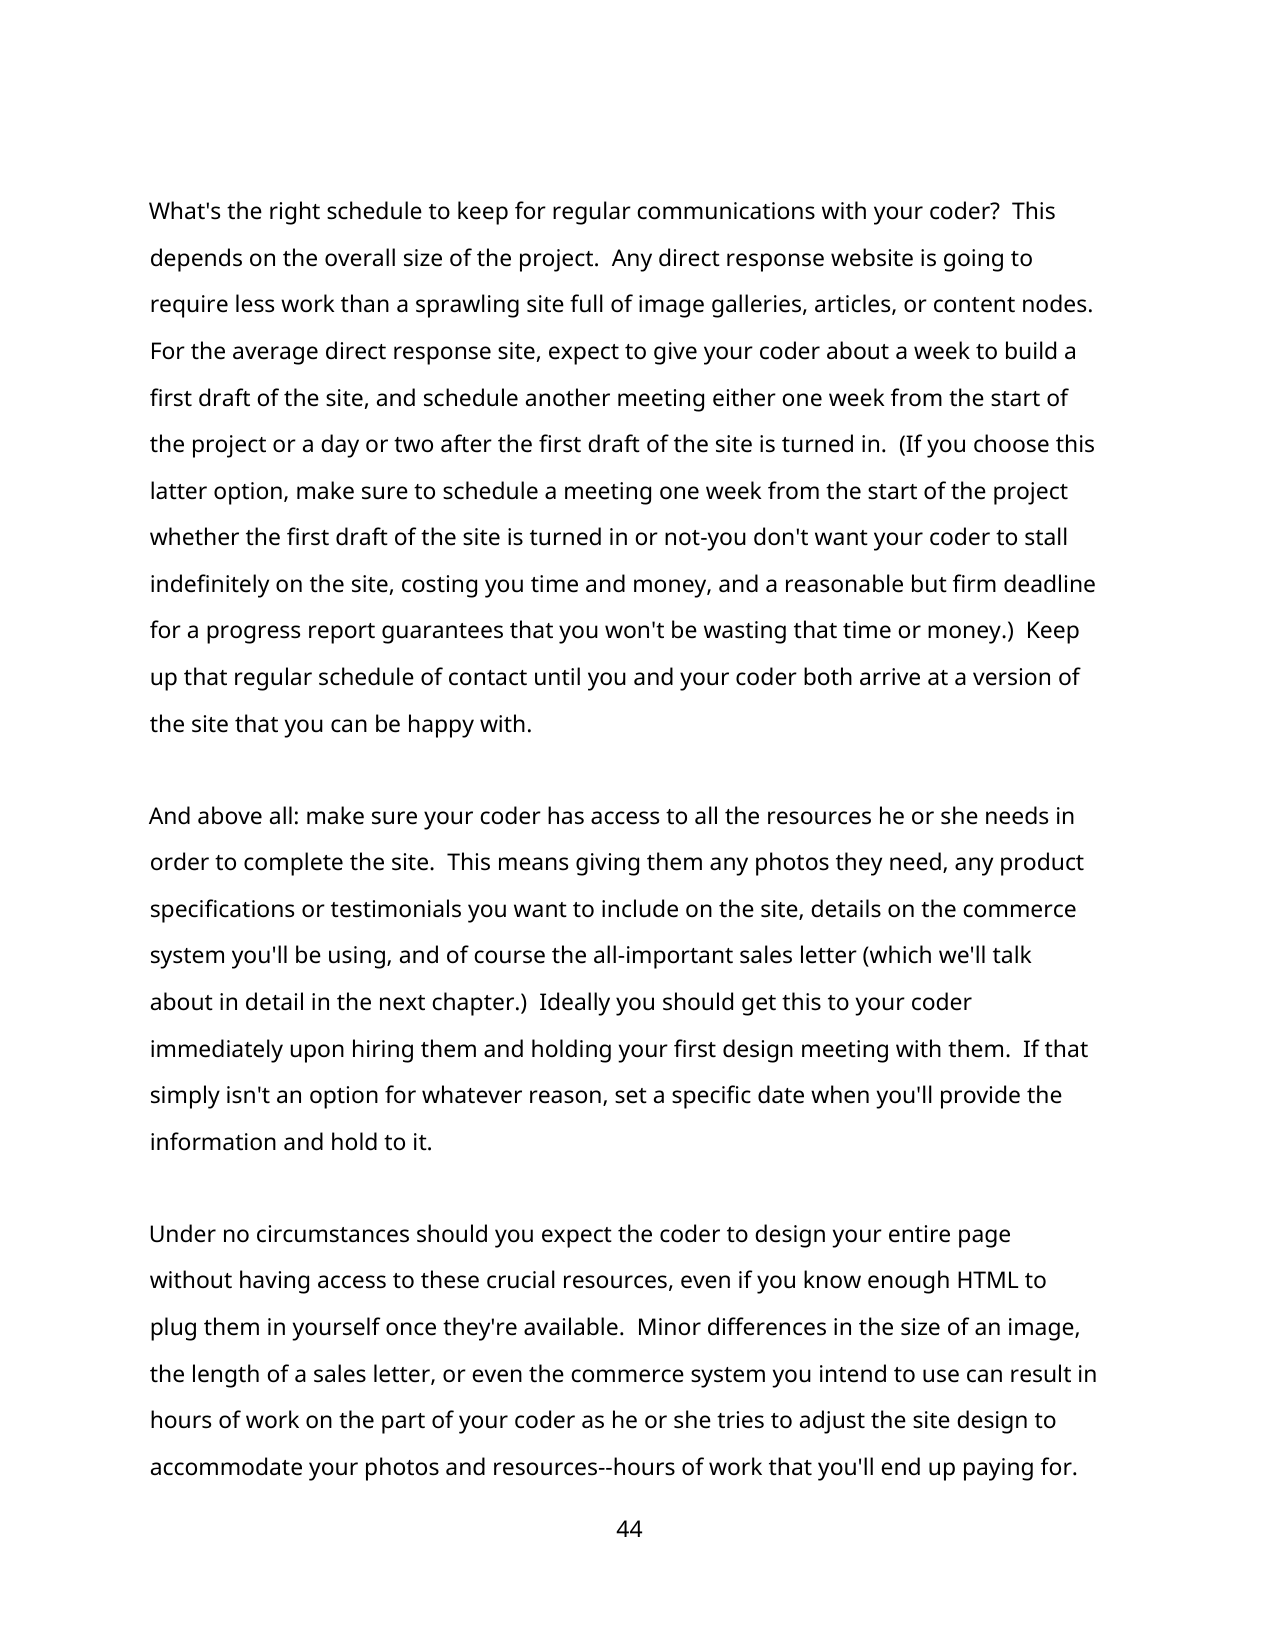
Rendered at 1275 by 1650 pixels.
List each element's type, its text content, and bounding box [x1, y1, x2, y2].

text And above all: make sure your coder has access to all the resources he or she needs in order to complete the site. This means giving them any photos they need, any product specifications or testimonials you want to include on the site, details on the commerce system you'll be using, and of course the all-important sales letter (which we'll talk about in detail in the next chapter.) Ideally you should get this to your coder immediately upon hiring them and holding your first design meeting with them. If that simply isn't an option for whatever reason, set a specific date when you'll provide the information and hold to it. [148, 800, 1100, 1157]
text What's the right schedule to keep for regular communications with your coder? This depends on the overall size of the project. Any direct response website is going to require less work than a sprawling site full of image galleries, articles, or content nodes. For the average direct response site, expect to give your coder about a week to build a first draft of the site, and schedule another meeting either one week from the start of the project or a day or two after the first draft of the site is turned in. (If you choose this latter option, make sure to schedule a meeting one week from the start of the project whether the first draft of the site is turned in or not-you don't want your coder to stall indefinitely on the site, costing you time and money, and a reasonable but firm deadline for a progress report guarantees that you won't be wasting that time or money.) Keep up that regular schedule of contact until you and your coder both arrive at a version of the site that you can be happy with. [148, 195, 1100, 739]
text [148, 1218, 1100, 1482]
